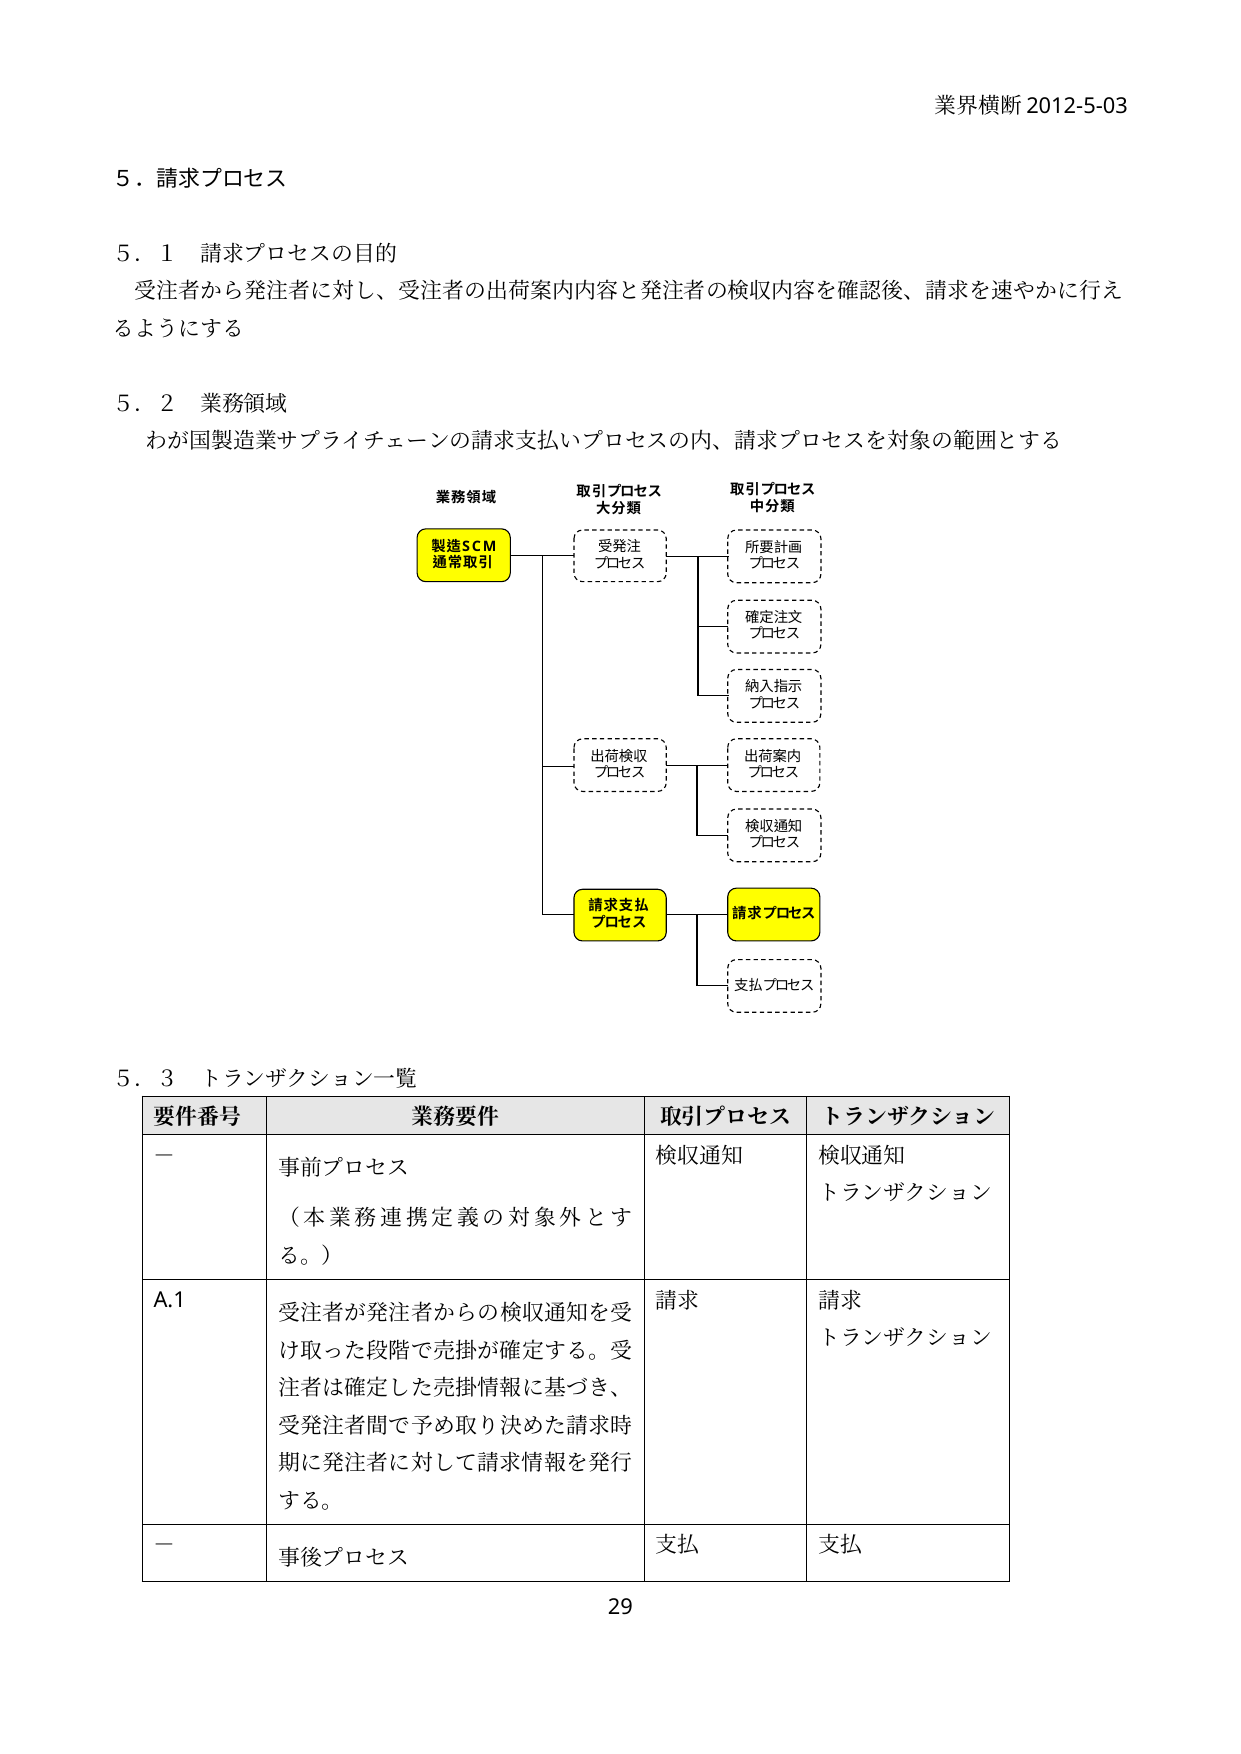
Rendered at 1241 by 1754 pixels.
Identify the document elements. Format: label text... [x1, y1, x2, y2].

text わが国製造業サプライチェーンの請求支払いプロセスの内、請求プロセスを対象の範囲とする [112, 421, 1128, 458]
table_cell 受注者が発注者からの検収通知を受け取った段階で売掛が確定する。受注者は確定した売掛情報に基づき、受発注者間で予め取り決めた請求時期に発注者に対して請求情報を発行する。 [267, 1280, 644, 1524]
table_cell 請求 [645, 1280, 806, 1524]
subtitle ５．１ 請求プロセスの目的 [112, 233, 1128, 271]
table_cell 事前プロセス （本業務連携定義の対象外とする。） [267, 1135, 644, 1279]
subtitle ５．請求プロセス [112, 158, 1128, 196]
table_header 業務要件 [267, 1097, 644, 1134]
table_cell 請求 トランザクション [807, 1280, 1009, 1524]
table_header 要件番号 [143, 1097, 266, 1134]
table_cell － [143, 1135, 266, 1279]
table_cell － [143, 1525, 266, 1581]
text 受注者から発注者に対し、受注者の出荷案内内容と発注者の検収内容を確認後、請求を速やかに行えるようにする [112, 271, 1128, 346]
table_cell 支払 トランザクション [807, 1525, 1009, 1581]
table_cell 検収通知 トランザクション [807, 1135, 1009, 1279]
subtitle ５．３ トランザクション一覧 [112, 1058, 1128, 1096]
subtitle ５．２ 業務領域 [112, 383, 1128, 421]
table_cell 支払 [645, 1525, 806, 1581]
table_header 取引プロセス [645, 1097, 806, 1134]
table_header トランザクション [807, 1097, 1009, 1134]
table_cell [267, 1525, 644, 1581]
table_cell A.1 [143, 1280, 266, 1524]
table_cell 検収通知 [645, 1135, 806, 1279]
